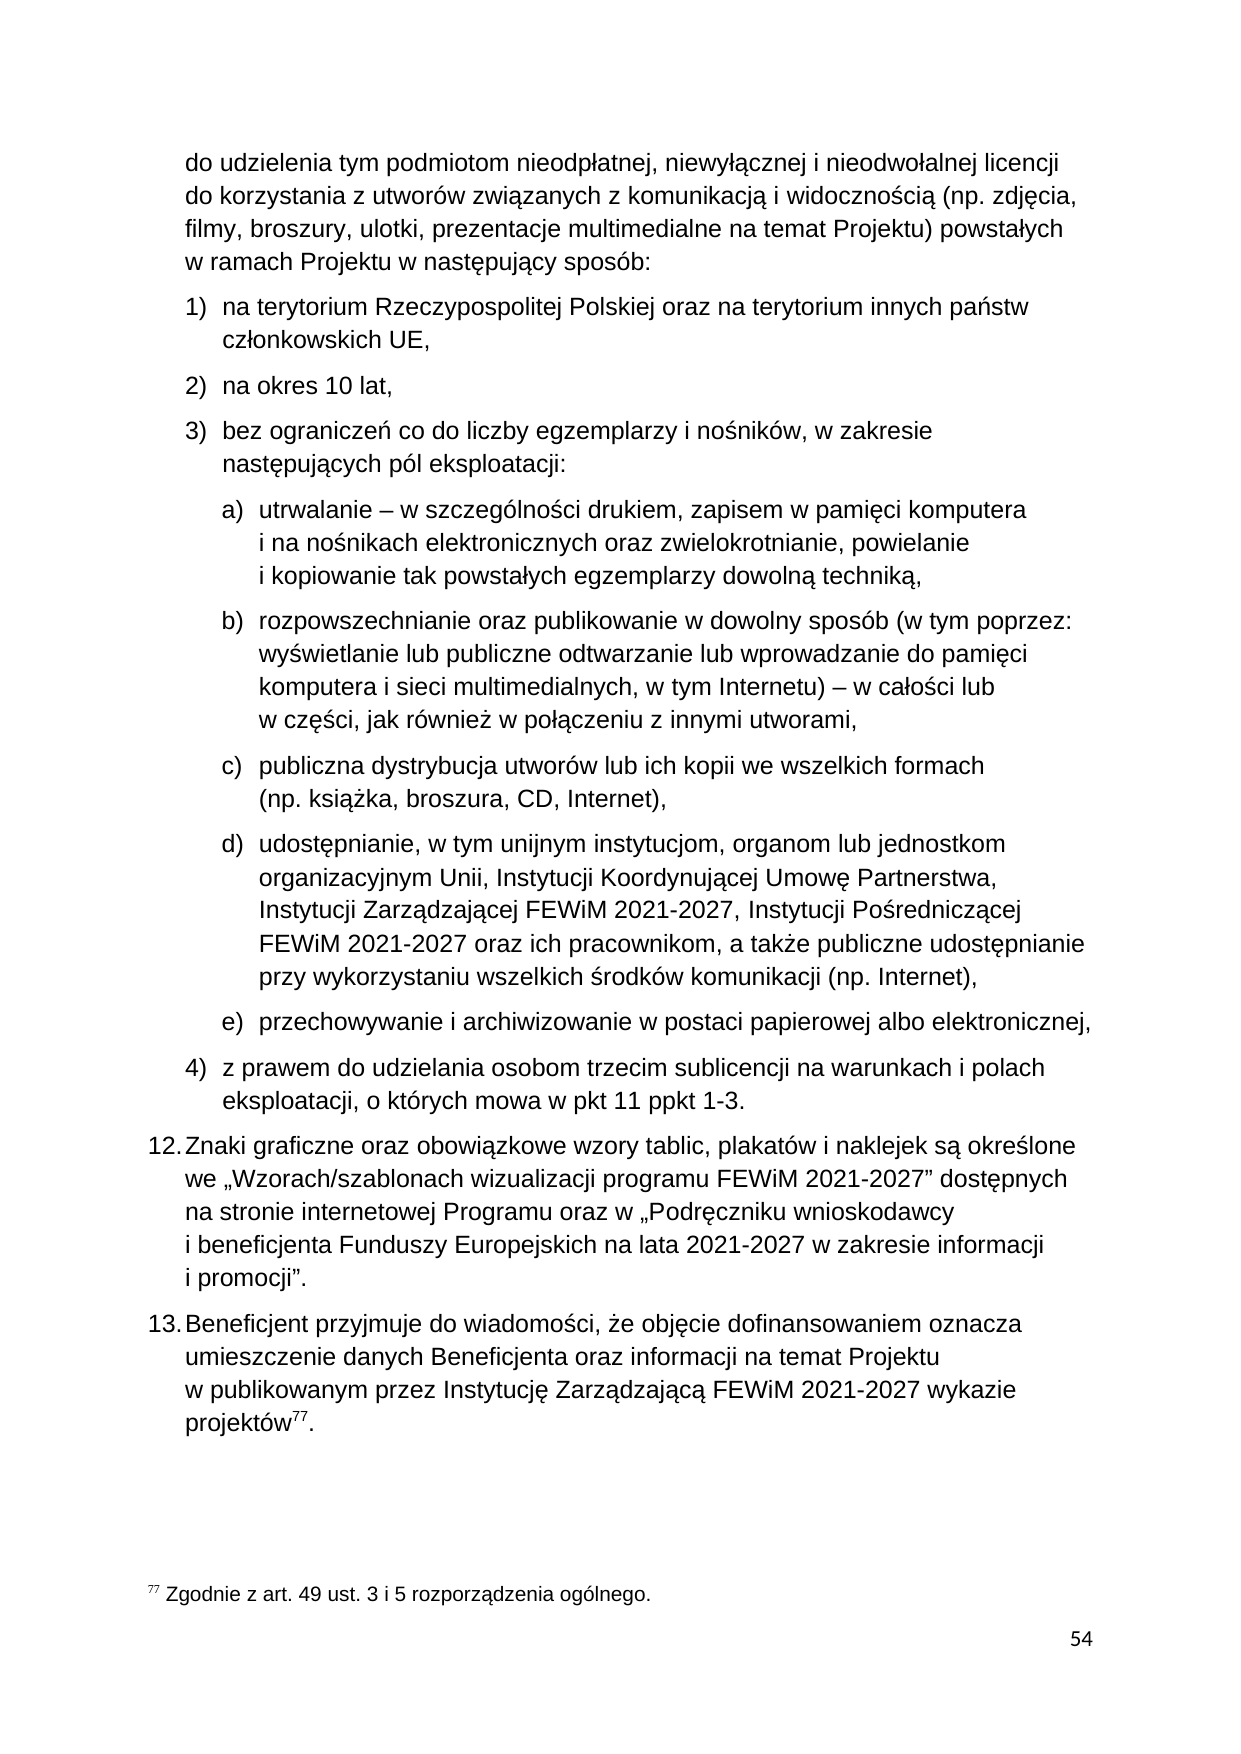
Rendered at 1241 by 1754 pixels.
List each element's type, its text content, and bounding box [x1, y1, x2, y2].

list utrwalanie – w szczególności drukiem, zapisem w pamięci komputera i na nośnikach elektronicznych oraz zwielokrotnianie, powielanie i kopiowanie tak powstałych egzemplarzy dowolną techniką, [221, 495, 1093, 589]
list Beneficjent przyjmuje do wiadomości, że objęcie dofinansowaniem oznacza umieszczenie danych Beneficjenta oraz informacji na temat Projektu w publikowanym przez Instytucję Zarządzającą FEWiM 2021-2027 wykazie projektów. [148, 1309, 1093, 1437]
list na terytorium Rzeczypospolitej Polskiej oraz na terytorium innych państw członkowskich UE, [185, 292, 1093, 354]
list udostępnianie, w tym unijnym instytucjom, organom lub jednostkom organizacyjnym Unii, Instytucji Koordynującej Umowę Partnerstwa, Instytucji Zarządzającej FEWiM 2021-2027, Instytucji Pośredniczącej FEWiM 2021-2027 oraz ich pracownikom, a także publiczne udostępnianie przy wykorzystaniu wszelkich środków komunikacji (np. Internet), [221, 829, 1093, 990]
list Znaki graficzne oraz obowiązkowe wzory tablic, plakatów i naklejek są określone we „Wzorach/szablonach wizualizacji programu FEWiM 2021-2027” dostępnych na stronie internetowej Programu oraz w „Podręczniku wnioskodawcy i beneficjenta Funduszy Europejskich na lata 2021-2027 w zakresie informacji i promocji”. [148, 1131, 1093, 1292]
list przechowywanie i archiwizowanie w postaci papierowej albo elektronicznej, [221, 1007, 1093, 1036]
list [148, 148, 1093, 275]
list bez ograniczeń co do liczby egzemplarzy i nośników, w zakresie następujących pól eksploatacji: [185, 416, 1093, 478]
list publiczna dystrybucja utworów lub ich kopii we wszelkich formach (np. książka, broszura, CD, Internet), [221, 751, 1093, 813]
list rozpowszechnianie oraz publikowanie w dowolny sposób (w tym poprzez: wyświetlanie lub publiczne odtwarzanie lub wprowadzanie do pamięci komputera i sieci multimedialnych, w tym Internetu) – w całości lub w części, jak również w połączeniu z innymi utworami, [221, 606, 1093, 734]
list na okres 10 lat, [185, 371, 1093, 399]
list z prawem do udzielania osobom trzecim sublicencji na warunkach i polach eksploatacji, o których mowa w pkt 11 ppkt 1-3. [185, 1053, 1093, 1114]
